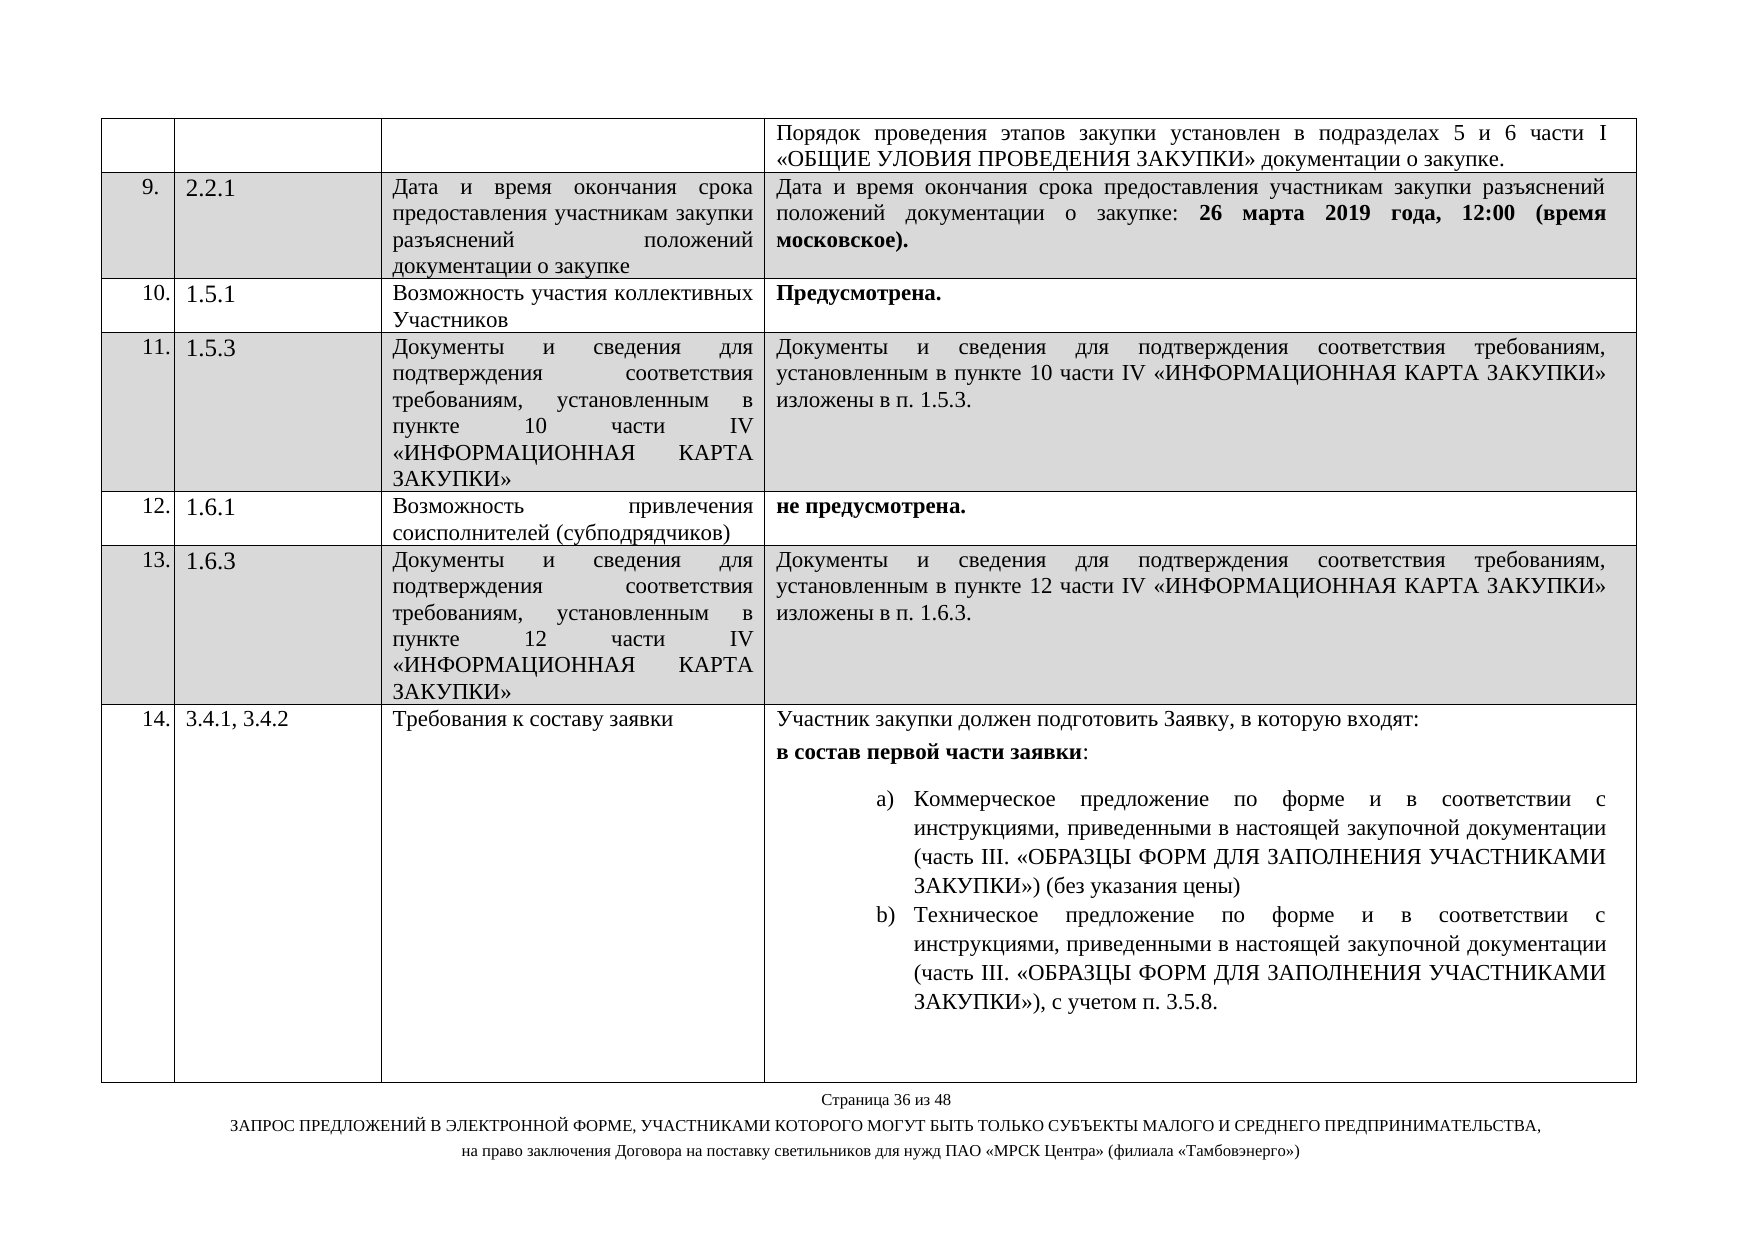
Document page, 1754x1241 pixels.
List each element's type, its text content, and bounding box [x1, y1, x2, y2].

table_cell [765, 705, 1636, 1082]
table_cell не предусмотрена. [765, 492, 1636, 545]
table_cell Возможность привлечения соисполнителей (субподрядчиков) [382, 492, 764, 545]
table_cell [382, 705, 764, 1082]
table_cell Возможность участия коллективных Участников [382, 279, 764, 332]
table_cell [382, 119, 764, 172]
table_cell Дата и время окончания срока предоставления участникам закупки разъяснений положений документации о закупке [382, 173, 764, 278]
table_cell 1.5.3 [175, 333, 381, 491]
table_cell Документы и сведения для подтверждения соответствия требованиям, установленным в пункте 10 части IV «ИНФОРМАЦИОННАЯ КАРТА ЗАКУПКИ» изложены в п. 1.5.3. [765, 333, 1636, 491]
table_cell Документы и сведения для подтверждения соответствия требованиям, установленным в пункте 12 части IV «ИНФОРМАЦИОННАЯ КАРТА ЗАКУПКИ» [382, 546, 764, 704]
table_cell 1.6.1 [175, 492, 381, 545]
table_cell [765, 119, 1636, 172]
table_cell [102, 119, 174, 172]
table_cell 3.4.1, 3.4.2 [175, 705, 381, 1082]
table_cell 1.6.3 [175, 546, 381, 704]
table_cell [102, 705, 174, 1082]
table_cell [102, 333, 174, 491]
table_cell Предусмотрена. [765, 279, 1636, 332]
table_cell Документы и сведения для подтверждения соответствия требованиям, установленным в пункте 12 части IV «ИНФОРМАЦИОННАЯ КАРТА ЗАКУПКИ» изложены в п. 1.6.3. [765, 546, 1636, 704]
table_cell 2.2.1 [175, 173, 381, 278]
table_cell 1.5.1 [175, 279, 381, 332]
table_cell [175, 119, 381, 172]
table_cell Дата и время окончания срока предоставления участникам закупки разъяснений положений документации о закупке: 26 марта 2019 года, 12:00 (время московское). [765, 173, 1636, 278]
table_cell [102, 279, 174, 332]
table_cell [102, 546, 174, 704]
table_cell [102, 173, 174, 278]
table_cell Документы и сведения для подтверждения соответствия требованиям, установленным в пункте 10 части IV «ИНФОРМАЦИОННАЯ КАРТА ЗАКУПКИ» [382, 333, 764, 491]
table_cell [102, 492, 174, 545]
